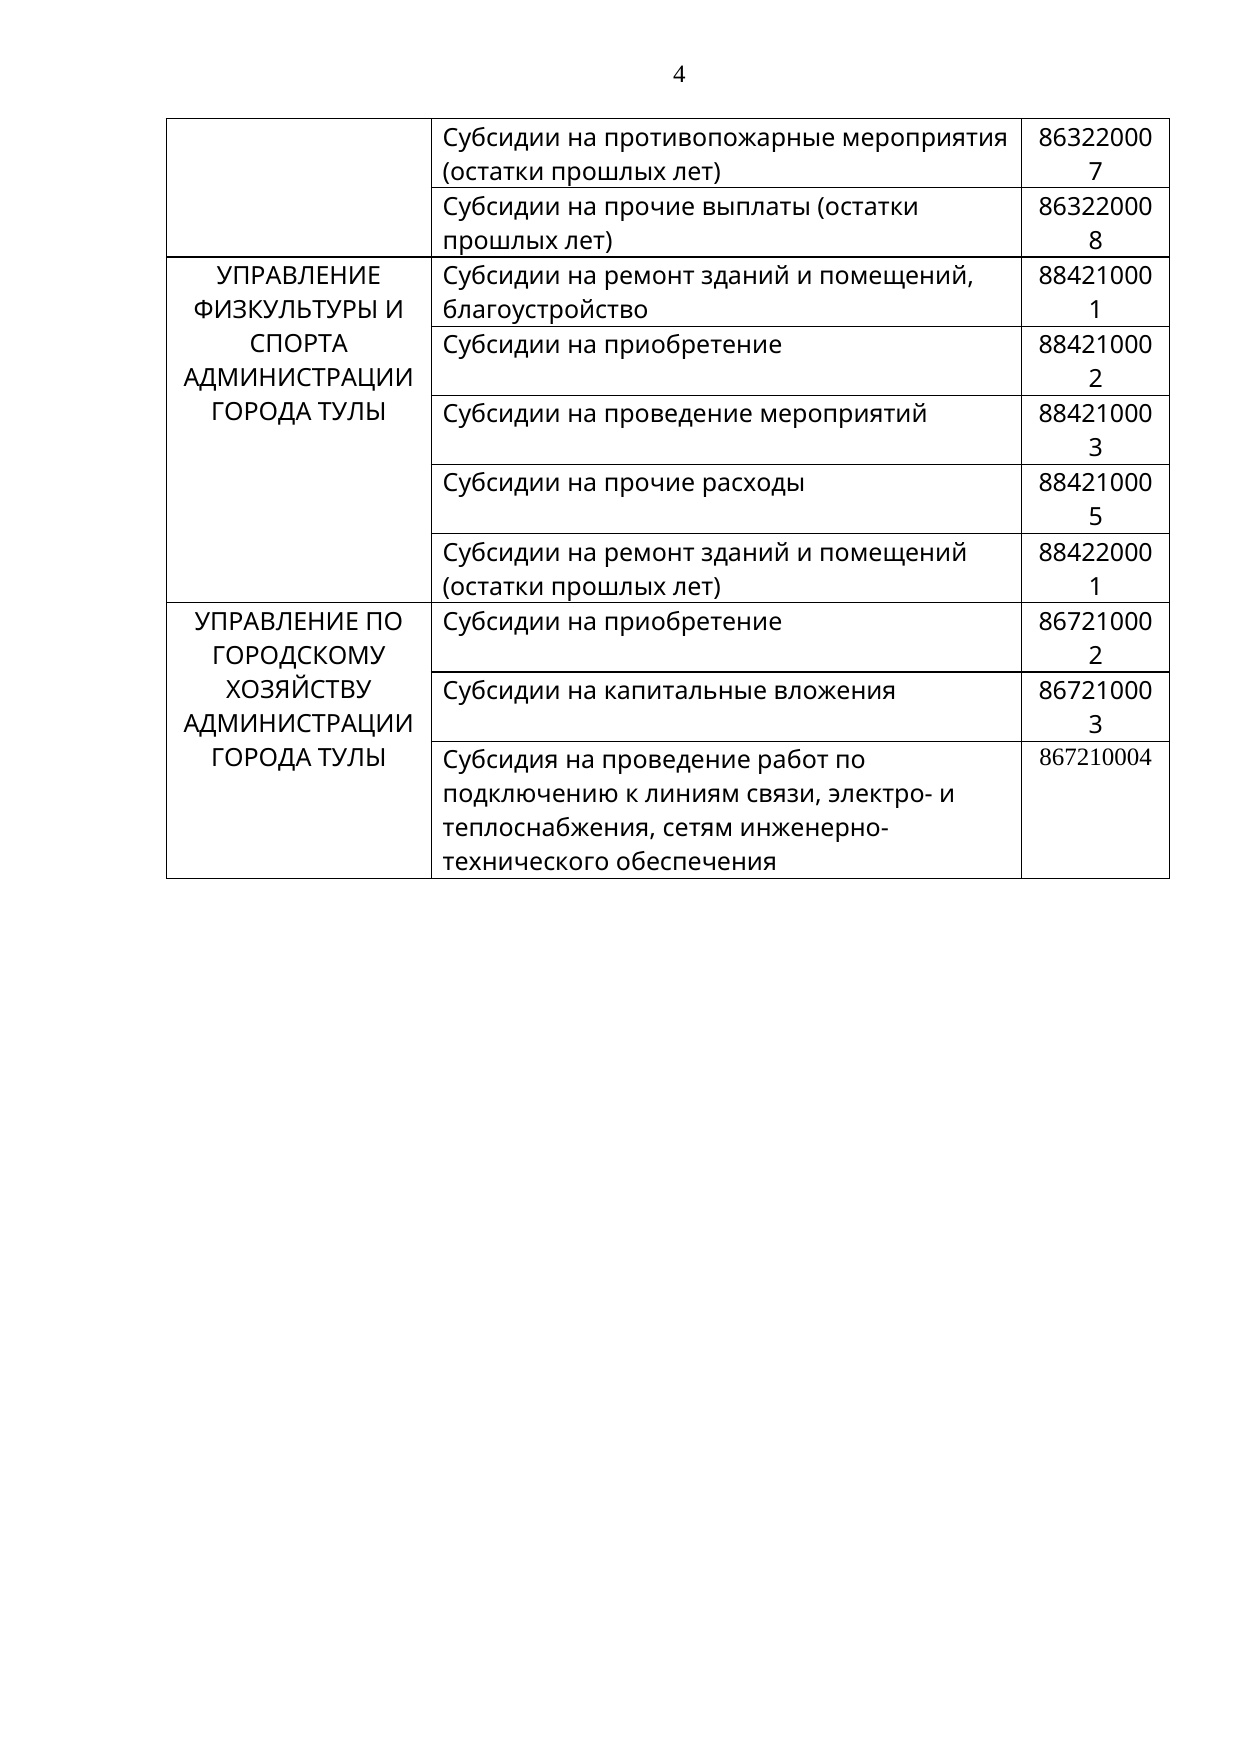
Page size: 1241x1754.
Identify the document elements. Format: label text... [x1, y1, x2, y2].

table_cell 884210003 [1022, 396, 1169, 464]
table_cell Субсидии на приобретение [432, 603, 1021, 671]
table_cell 884210001 [1022, 258, 1169, 326]
table_cell Субсидии на прочие расходы [432, 465, 1021, 533]
table_cell 863220007 [1022, 119, 1169, 187]
table_cell 867210004 [1022, 742, 1169, 878]
table_cell 884210002 [1022, 327, 1169, 395]
table_cell Субсидии на капитальные вложения [432, 673, 1021, 741]
table_cell Субсидии на противопожарные мероприятия (остатки прошлых лет) [432, 119, 1021, 187]
table_cell Субсидии на проведение мероприятий [432, 396, 1021, 464]
table_cell 884220001 [1022, 534, 1169, 602]
table_cell 863220008 [1022, 188, 1169, 256]
table_cell 884210005 [1022, 465, 1169, 533]
table_cell Субсидии на приобретение [432, 327, 1021, 395]
table_cell УПРАВЛЕНИЕ ФИЗКУЛЬТУРЫ И СПОРТА АДМИНИСТРАЦИИ ГОРОДА ТУЛЫ [167, 258, 431, 602]
table_cell 867210003 [1022, 673, 1169, 741]
table_cell Субсидии на ремонт зданий и помещений, благоустройство [432, 258, 1021, 326]
table_cell Субсидия на проведение работ по подключению к линиям связи, электро- и теплоснабжения, сетям инженерно-технического обеспечения [432, 742, 1021, 878]
table_cell УПРАВЛЕНИЕ ПО ГОРОДСКОМУ ХОЗЯЙСТВУ АДМИНИСТРАЦИИ ГОРОДА ТУЛЫ [167, 603, 431, 878]
table_cell 867210002 [1022, 603, 1169, 671]
table_cell Субсидии на ремонт зданий и помещений (остатки прошлых лет) [432, 534, 1021, 602]
table_cell Субсидии на прочие выплаты (остатки прошлых лет) [432, 188, 1021, 256]
